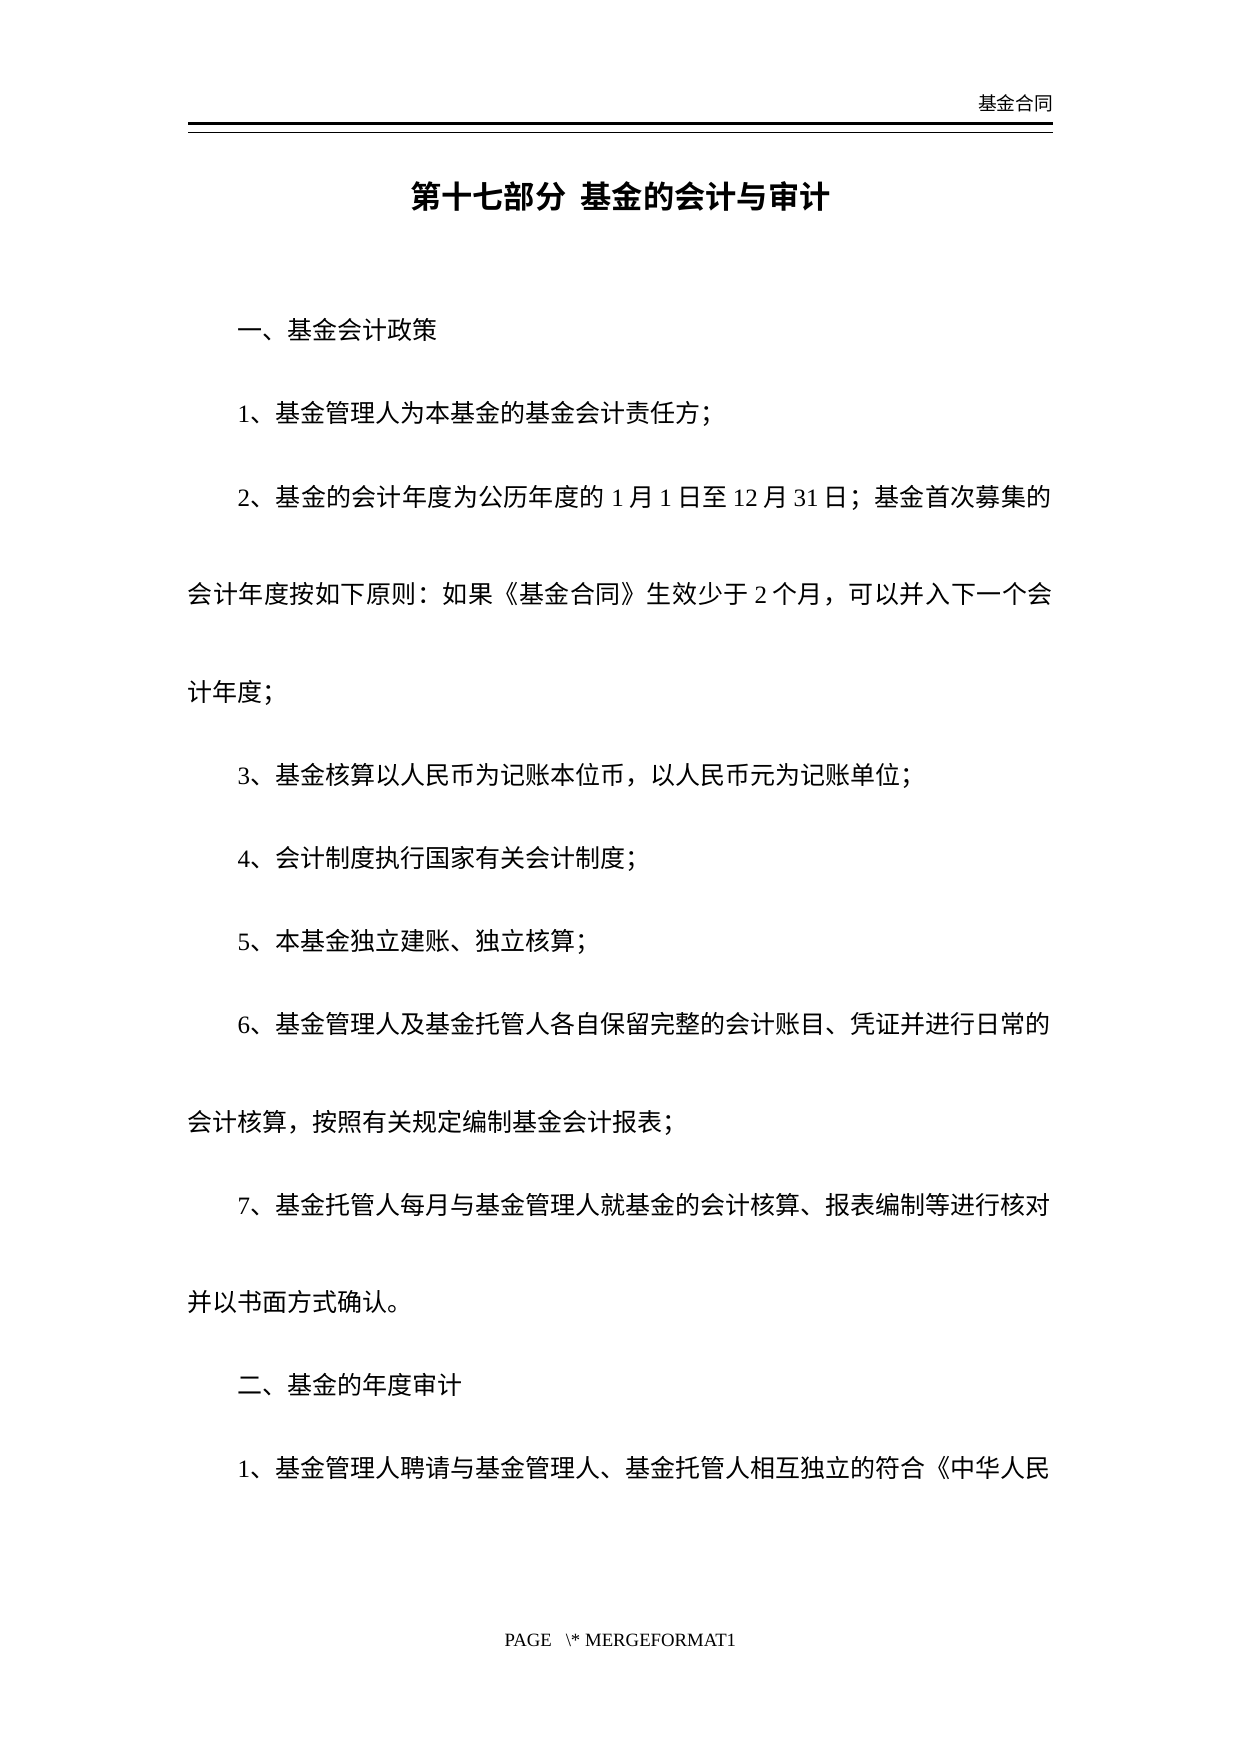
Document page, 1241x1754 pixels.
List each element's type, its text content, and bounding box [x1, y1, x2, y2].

text 2、基金的会计年度为公历年度的1月1日至12月31日；基金首次募集的会计年度按如下原则：如果《基金合同》生效少于2个月，可以并入下一个会计年度； [187, 463, 1053, 723]
text 1、基金管理人为本基金的基金会计责任方； [187, 379, 1053, 444]
text 4、会计制度执行国家有关会计制度； [187, 824, 1053, 889]
text 3、基金核算以人民币为记账本位币，以人民币元为记账单位； [187, 741, 1053, 806]
text 5、本基金独立建账、独立核算； [187, 907, 1053, 972]
subtitle 第十七部分 基金的会计与审计 [187, 162, 1053, 227]
text 6、基金管理人及基金托管人各自保留完整的会计账目、凭证并进行日常的会计核算，按照有关规定编制基金会计报表； [187, 990, 1053, 1153]
text 一、基金会计政策 [187, 296, 1053, 361]
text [187, 1434, 1053, 1499]
text 二、基金的年度审计 [187, 1351, 1053, 1416]
text 7、基金托管人每月与基金管理人就基金的会计核算、报表编制等进行核对并以书面方式确认。 [187, 1171, 1053, 1333]
